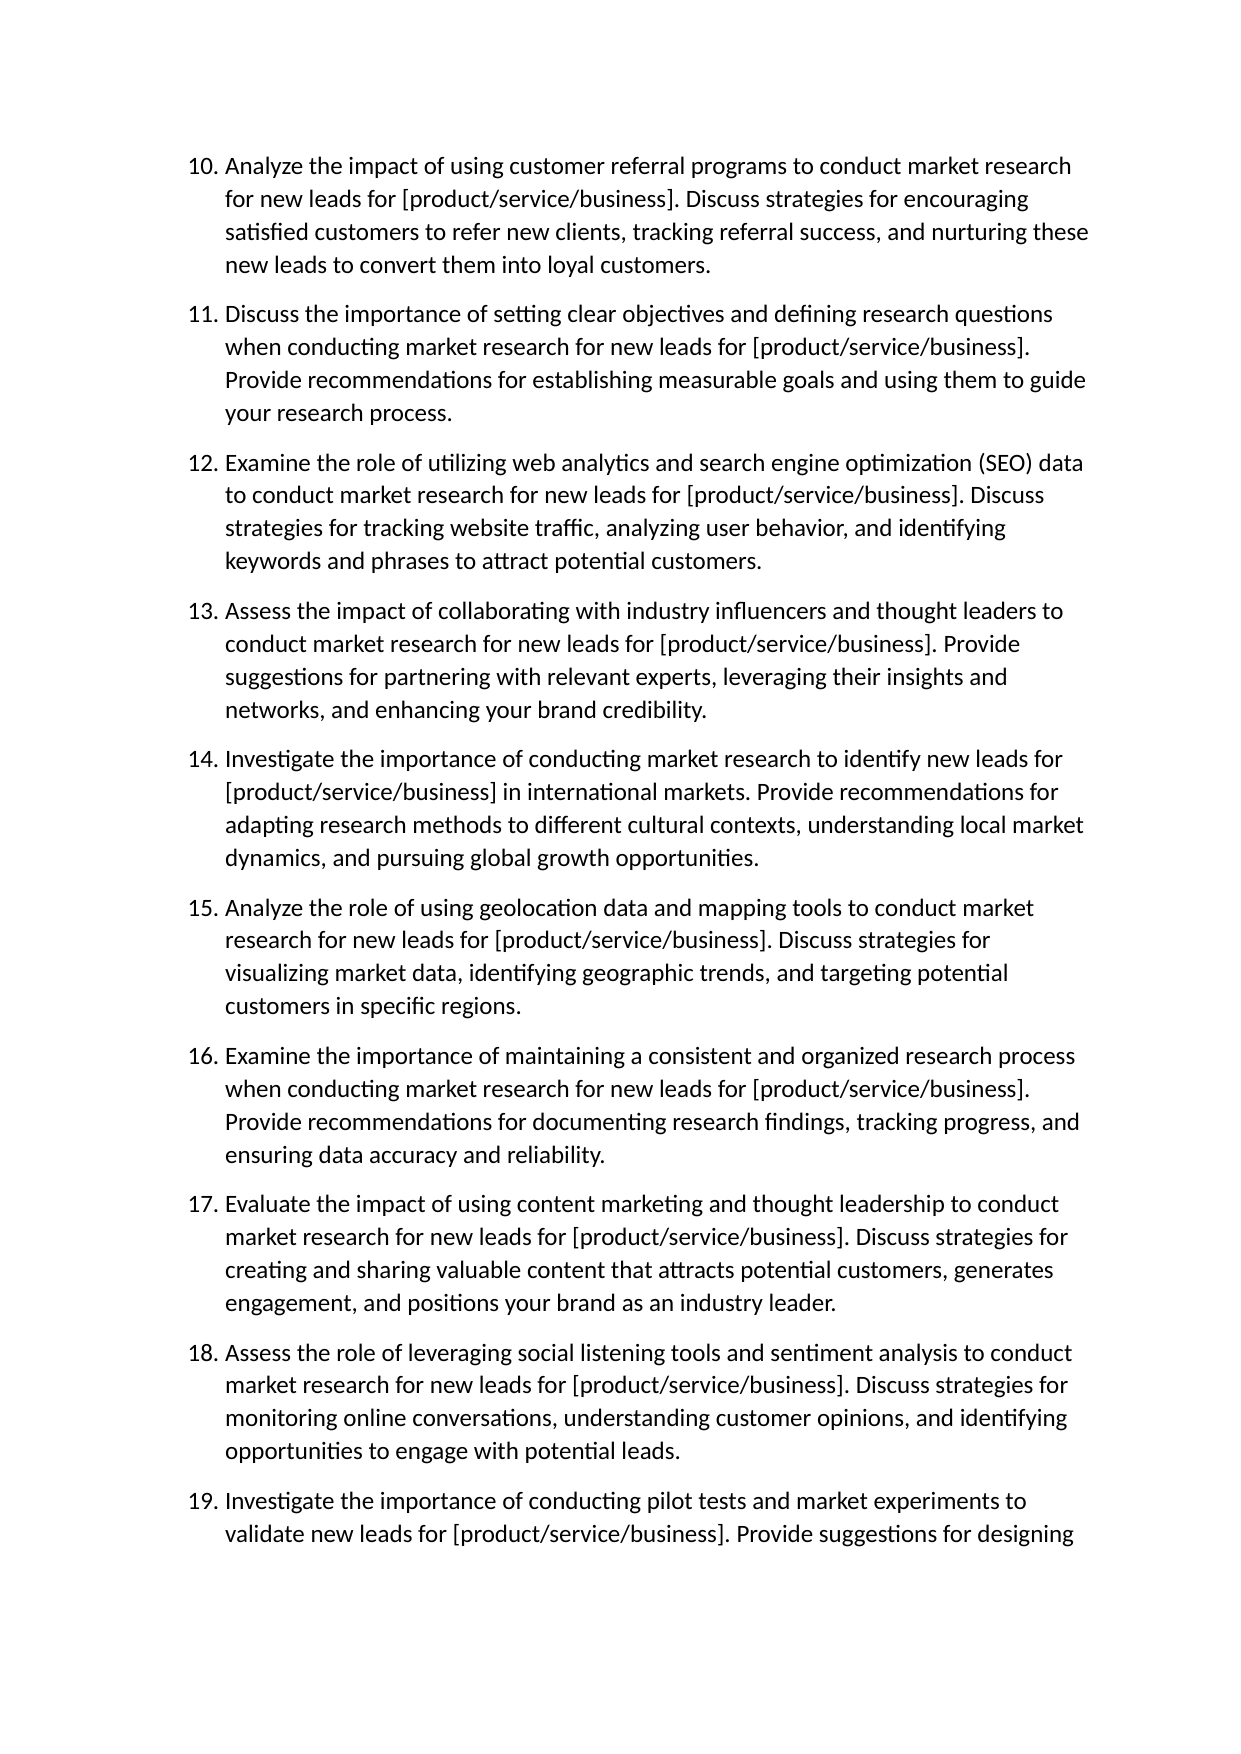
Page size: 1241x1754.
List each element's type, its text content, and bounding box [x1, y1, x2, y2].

list Examine the role of utilizing web analytics and search engine optimization (SEO) data to conduct market research for new leads for [product/service/business]. Discuss strategies for tracking website traffic, analyzing user behavior, and identifying keywords and phrases to attract potential customers. [187, 447, 1090, 576]
list Assess the role of leveraging social listening tools and sentiment analysis to conduct market research for new leads for [product/service/business]. Discuss strategies for monitoring online conversations, understanding customer opinions, and identifying opportunities to engage with potential leads. [187, 1337, 1090, 1466]
list Assess the impact of collaborating with industry influencers and thought leaders to conduct market research for new leads for [product/service/business]. Provide suggestions for partnering with relevant experts, leveraging their insights and networks, and enhancing your brand credibility. [187, 595, 1090, 724]
list Investigate the importance of conducting market research to identify new leads for [product/service/business] in international markets. Provide recommendations for adapting research methods to different cultural contexts, understanding local market dynamics, and pursuing global growth opportunities. [187, 743, 1090, 873]
list Evaluate the impact of using content marketing and thought leadership to conduct market research for new leads for [product/service/business]. Discuss strategies for creating and sharing valuable content that attracts potential customers, generates engagement, and positions your brand as an industry leader. [187, 1188, 1090, 1318]
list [187, 1485, 1090, 1548]
list Analyze the role of using geolocation data and mapping tools to conduct market research for new leads for [product/service/business]. Discuss strategies for visualizing market data, identifying geographic trends, and targeting potential customers in specific regions. [187, 892, 1090, 1021]
list Examine the importance of maintaining a consistent and organized research process when conducting market research for new leads for [product/service/business]. Provide recommendations for documenting research findings, tracking progress, and ensuring data accuracy and reliability. [187, 1040, 1090, 1169]
list Analyze the impact of using customer referral programs to conduct market research for new leads for [product/service/business]. Discuss strategies for encouraging satisfied customers to refer new clients, tracking referral success, and nurturing these new leads to convert them into loyal customers. [187, 150, 1090, 279]
list Discuss the importance of setting clear objectives and defining research questions when conducting market research for new leads for [product/service/business]. Provide recommendations for establishing measurable goals and using them to guide your research process. [187, 298, 1090, 428]
